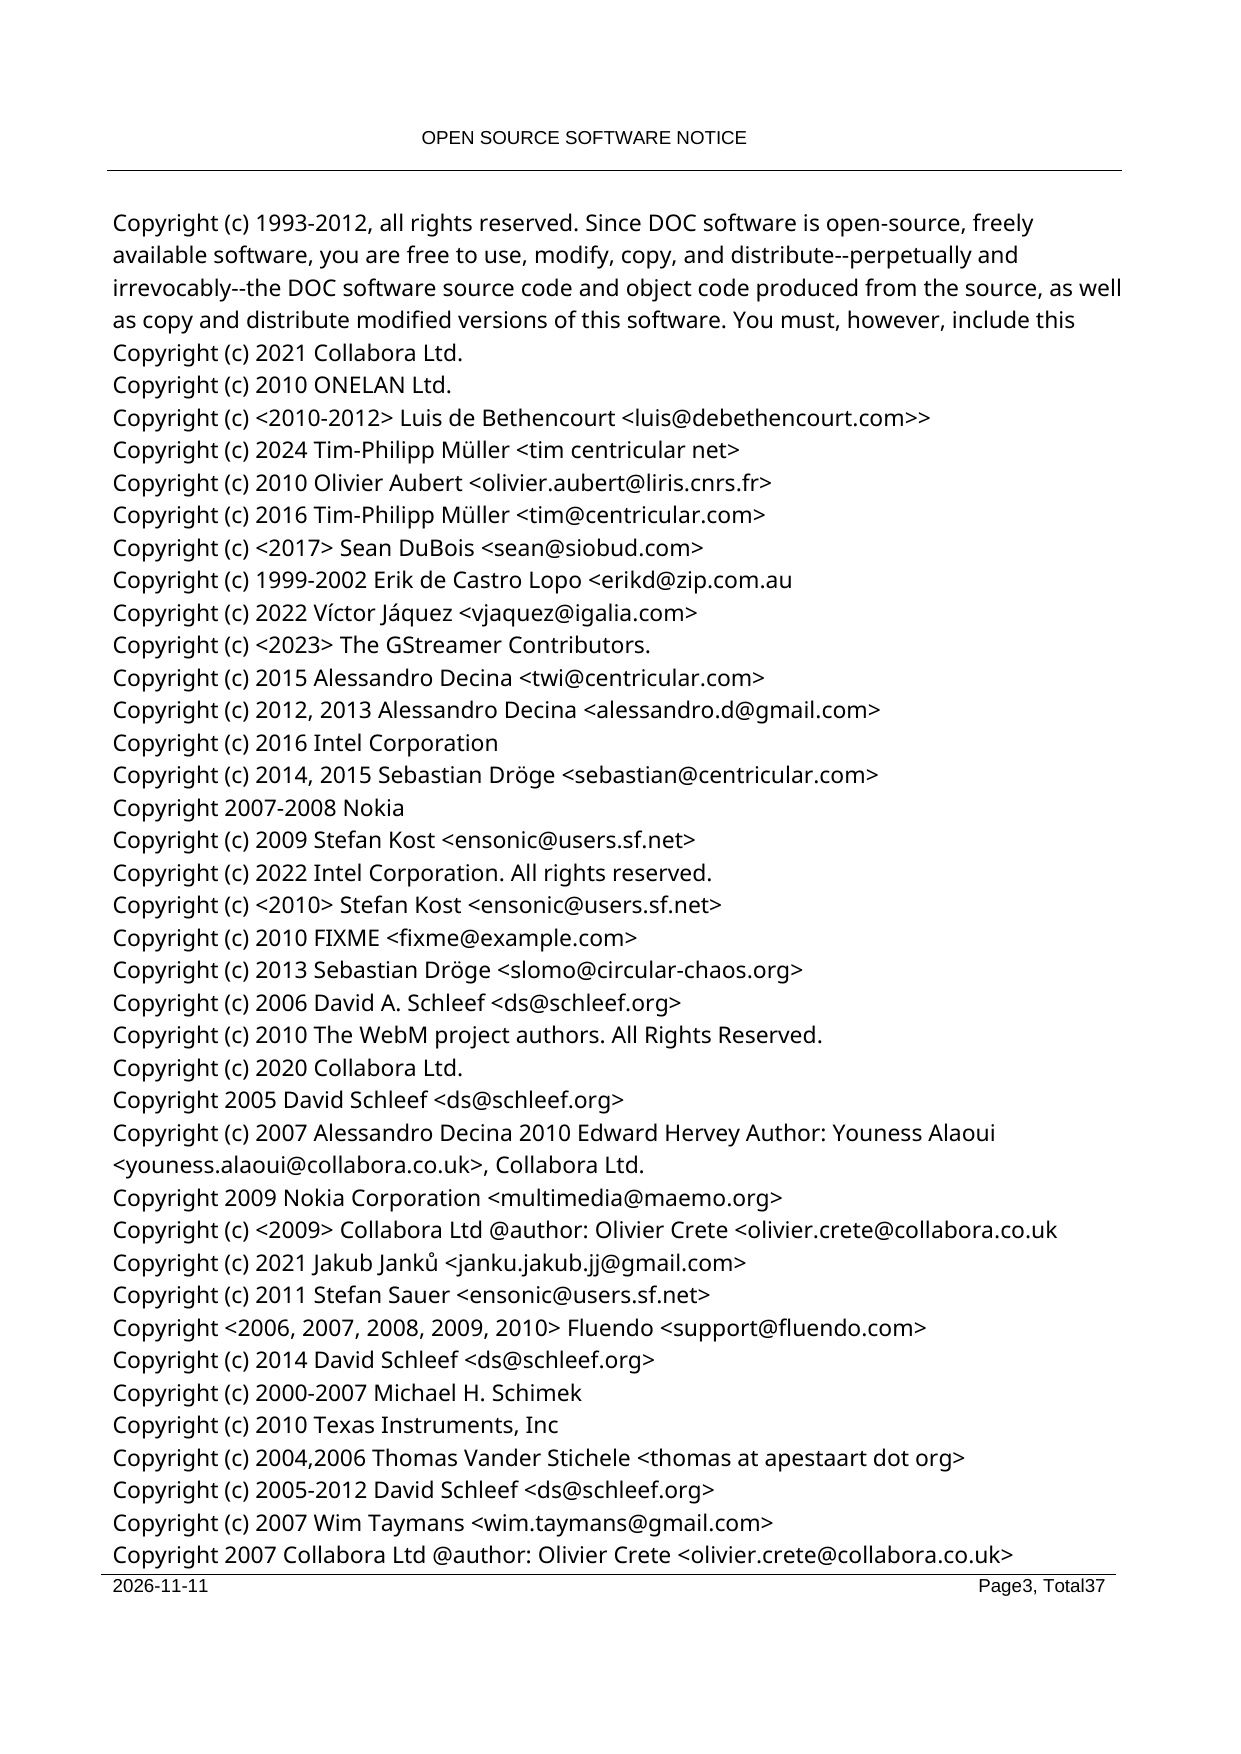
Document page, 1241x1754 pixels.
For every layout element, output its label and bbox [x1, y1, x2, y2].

text [112, 206, 1128, 1571]
